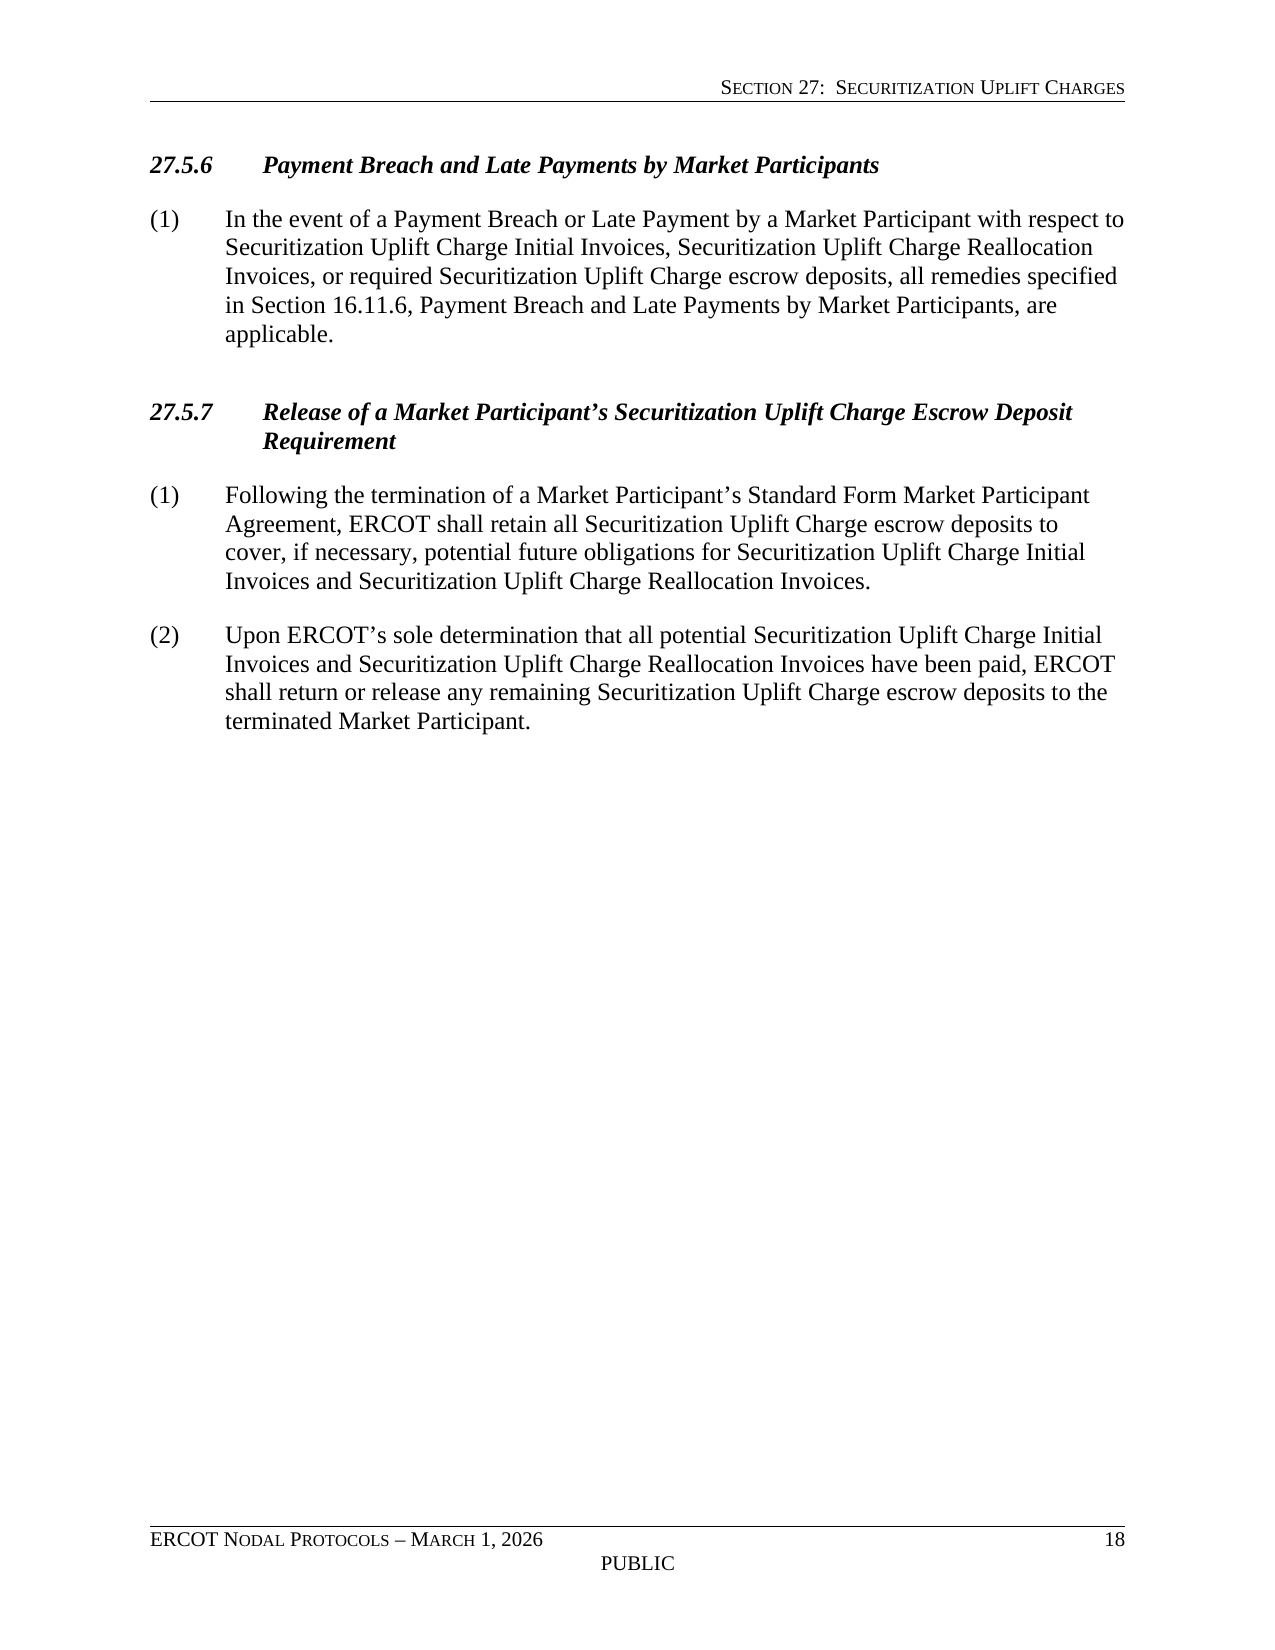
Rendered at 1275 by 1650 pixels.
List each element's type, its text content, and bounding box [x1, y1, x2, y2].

text (2) Upon ERCOT’s sole determination that all potential Securitization Uplift Charge Initial Invoices and Securitization Uplift Charge Reallocation Invoices have been paid, ERCOT shall return or release any remaining Securitization Uplift Charge escrow deposits to the terminated Market Participant. [150, 620, 1125, 735]
text (1) In the event of a Payment Breach or Late Payment by a Market Participant with respect to Securitization Uplift Charge Initial Invoices, Securitization Uplift Charge Reallocation Invoices, or required Securitization Uplift Charge escrow deposits, all remedies specified in Section 16.11.6, Payment Breach and Late Payments by Market Participants, are applicable. [150, 204, 1125, 347]
text 27.5.7 Release of a Market Participant’s Securitization Uplift Charge Escrow Deposit Requirement [150, 397, 1125, 455]
text (1) Following the termination of a Market Participant’s Standard Form Market Participant Agreement, ERCOT shall retain all Securitization Uplift Charge escrow deposits to cover, if necessary, potential future obligations for Securitization Uplift Charge Initial Invoices and Securitization Uplift Charge Reallocation Invoices. [150, 480, 1125, 595]
text 27.5.6 Payment Breach and Late Payments by Market Participants [150, 150, 1125, 179]
